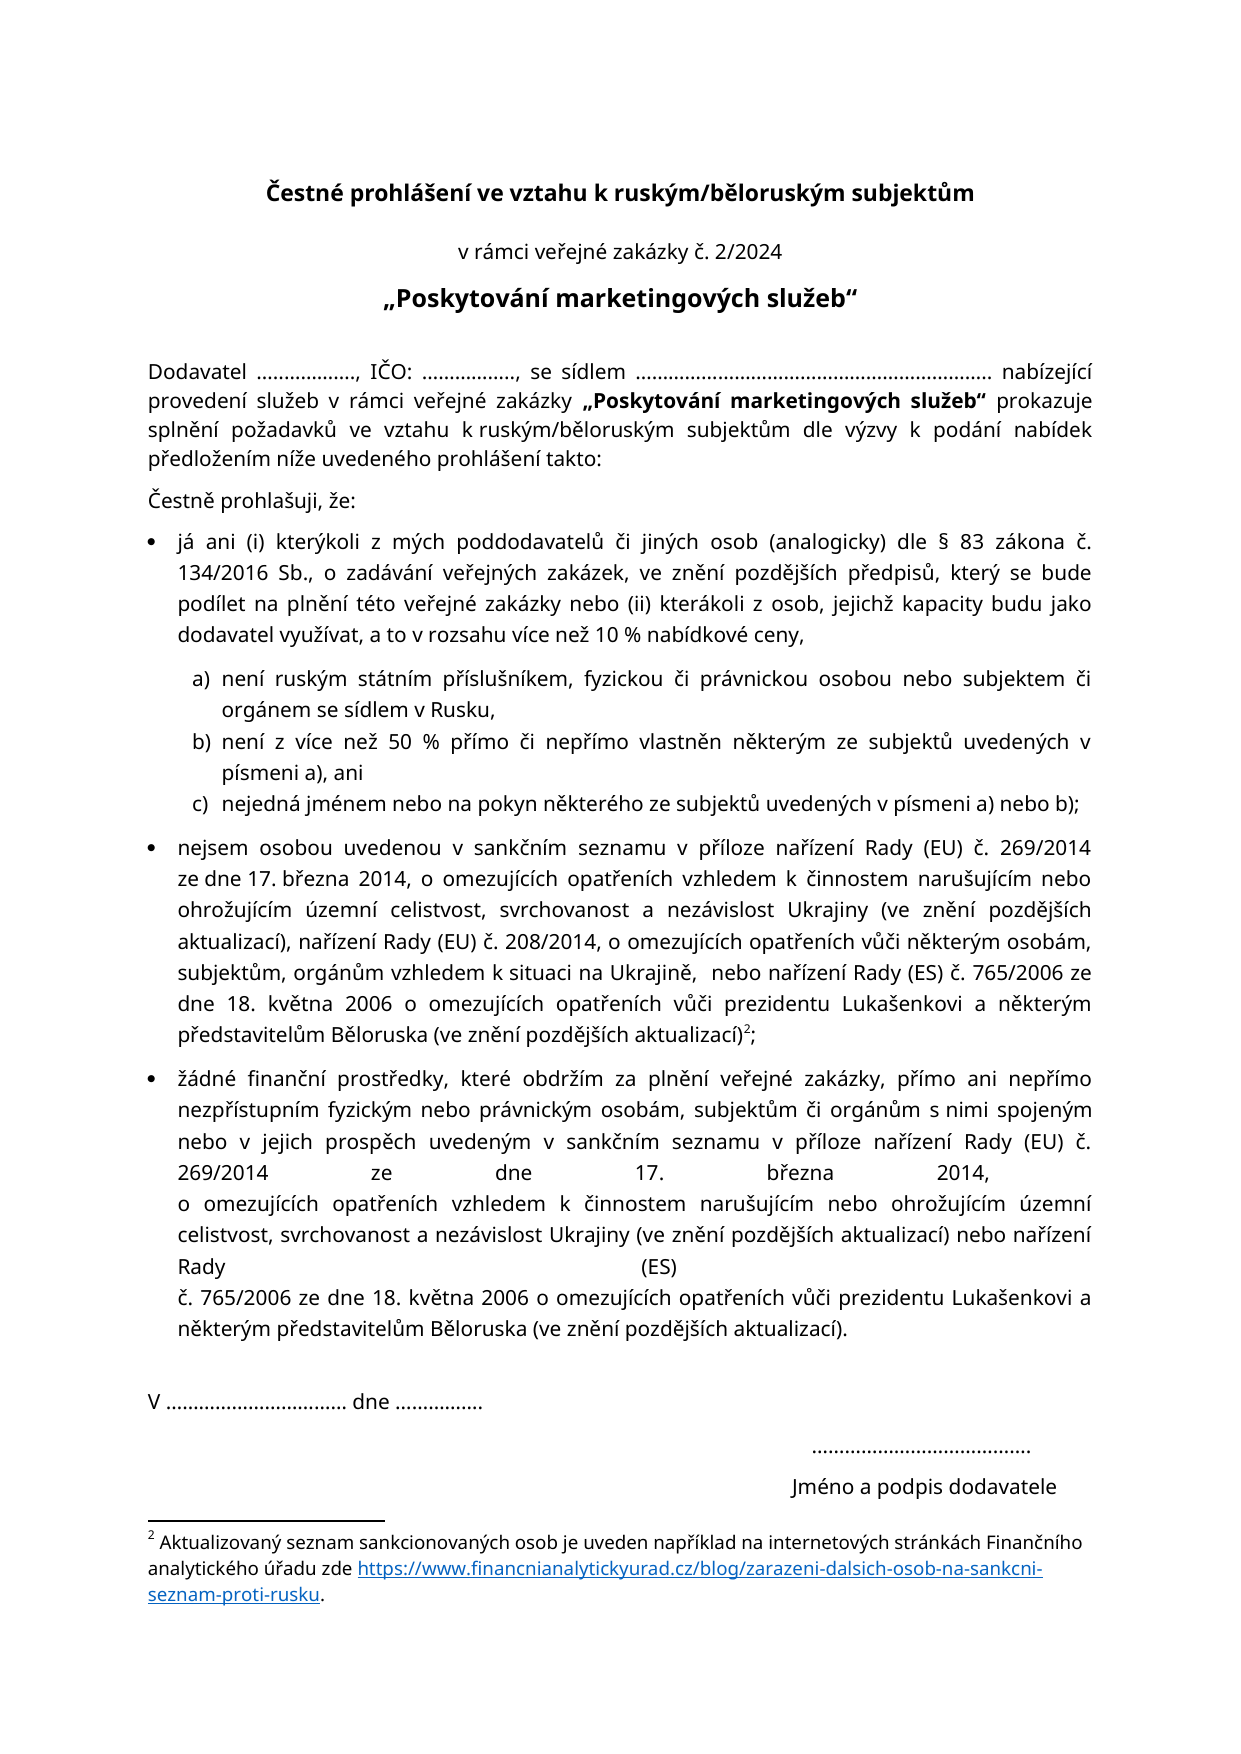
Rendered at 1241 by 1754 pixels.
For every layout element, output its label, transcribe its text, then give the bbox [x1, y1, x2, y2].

text V …………………………… dne ……………. [148, 1387, 1093, 1416]
text …………………………………. [516, 1430, 1093, 1459]
list žádné finanční prostředky, které obdržím za plnění veřejné zakázky, přímo ani nepřímo nezpřístupním fyzickým nebo právnickým osobám, subjektům či orgánům s nimi spojeným nebo v jejich prospěch uvedeným v sankčním seznamu v příloze nařízení Rady (EU) č. 269/2014 ze dne 17. března 2014, o omezujících opatřeních vzhledem k činnostem narušujícím nebo ohrožujícím územní celistvost, svrchovanost a nezávislost Ukrajiny (ve znění pozdějších aktualizací) nebo nařízení Rady (ES) č. 765/2006 ze dne 18. května 2006 o omezujících opatřeních vůči prezidentu Lukašenkovi a některým představitelům Běloruska (ve znění pozdějších aktualizací). [148, 1064, 1093, 1343]
text Čestně prohlašuji, že: [148, 485, 1093, 514]
subtitle Čestné prohlášení ve vztahu k ruským/běloruským subjektům [148, 177, 1093, 208]
list není ruským státním příslušníkem, fyzickou či právnickou osobou nebo subjektem či orgánem se sídlem v Rusku, [192, 664, 1093, 724]
list nejedná jménem nebo na pokyn některého ze subjektů uvedených v písmeni a) nebo b); [192, 789, 1093, 818]
text Jméno a podpis dodavatele [148, 1472, 1093, 1501]
list nejsem osobou uvedenou v sankčním seznamu v příloze nařízení Rady (EU) č. 269/2014 ze dne 17. března 2014, o omezujících opatřeních vzhledem k činnostem narušujícím nebo ohrožujícím územní celistvost, svrchovanost a nezávislost Ukrajiny (ve znění pozdějších aktualizací), nařízení Rady (EU) č. 208/2014, o omezujících opatřeních vůči některým osobám, subjektům, orgánům vzhledem k situaci na Ukrajině, nebo nařízení Rady (ES) č. 765/2006 ze dne 18. května 2006 o omezujících opatřeních vůči prezidentu Lukašenkovi a některým představitelům Běloruska (ve znění pozdějších aktualizací); [148, 833, 1093, 1049]
text Dodavatel …..…………., IČO: …………….., se sídlem ……………………………………………………….. nabízející provedení služeb v rámci veřejné zakázky „Poskytování marketingových služeb“ prokazuje splnění požadavků ve vztahu k ruským/běloruským subjektům dle výzvy k podání nabídek předložením níže uvedeného prohlášení takto: [148, 356, 1093, 473]
list není z více než 50 % přímo či nepřímo vlastněn některým ze subjektů uvedených v písmeni a), ani [192, 727, 1093, 787]
list já ani (i) kterýkoli z mých poddodavatelů či jiných osob (analogicky) dle § 83 zákona č. 134/2016 Sb., o zadávání veřejných zakázek, ve znění pozdějších předpisů, který se bude podílet na plnění této veřejné zakázky nebo (ii) kterákoli z osob, jejichž kapacity budu jako dodavatel využívat, a to v rozsahu více než 10 % nabídkové ceny, [148, 527, 1093, 649]
text „Poskytování marketingových služeb“ [148, 280, 1093, 314]
text v rámci veřejné zakázky č. 2/2024 [148, 237, 1093, 266]
